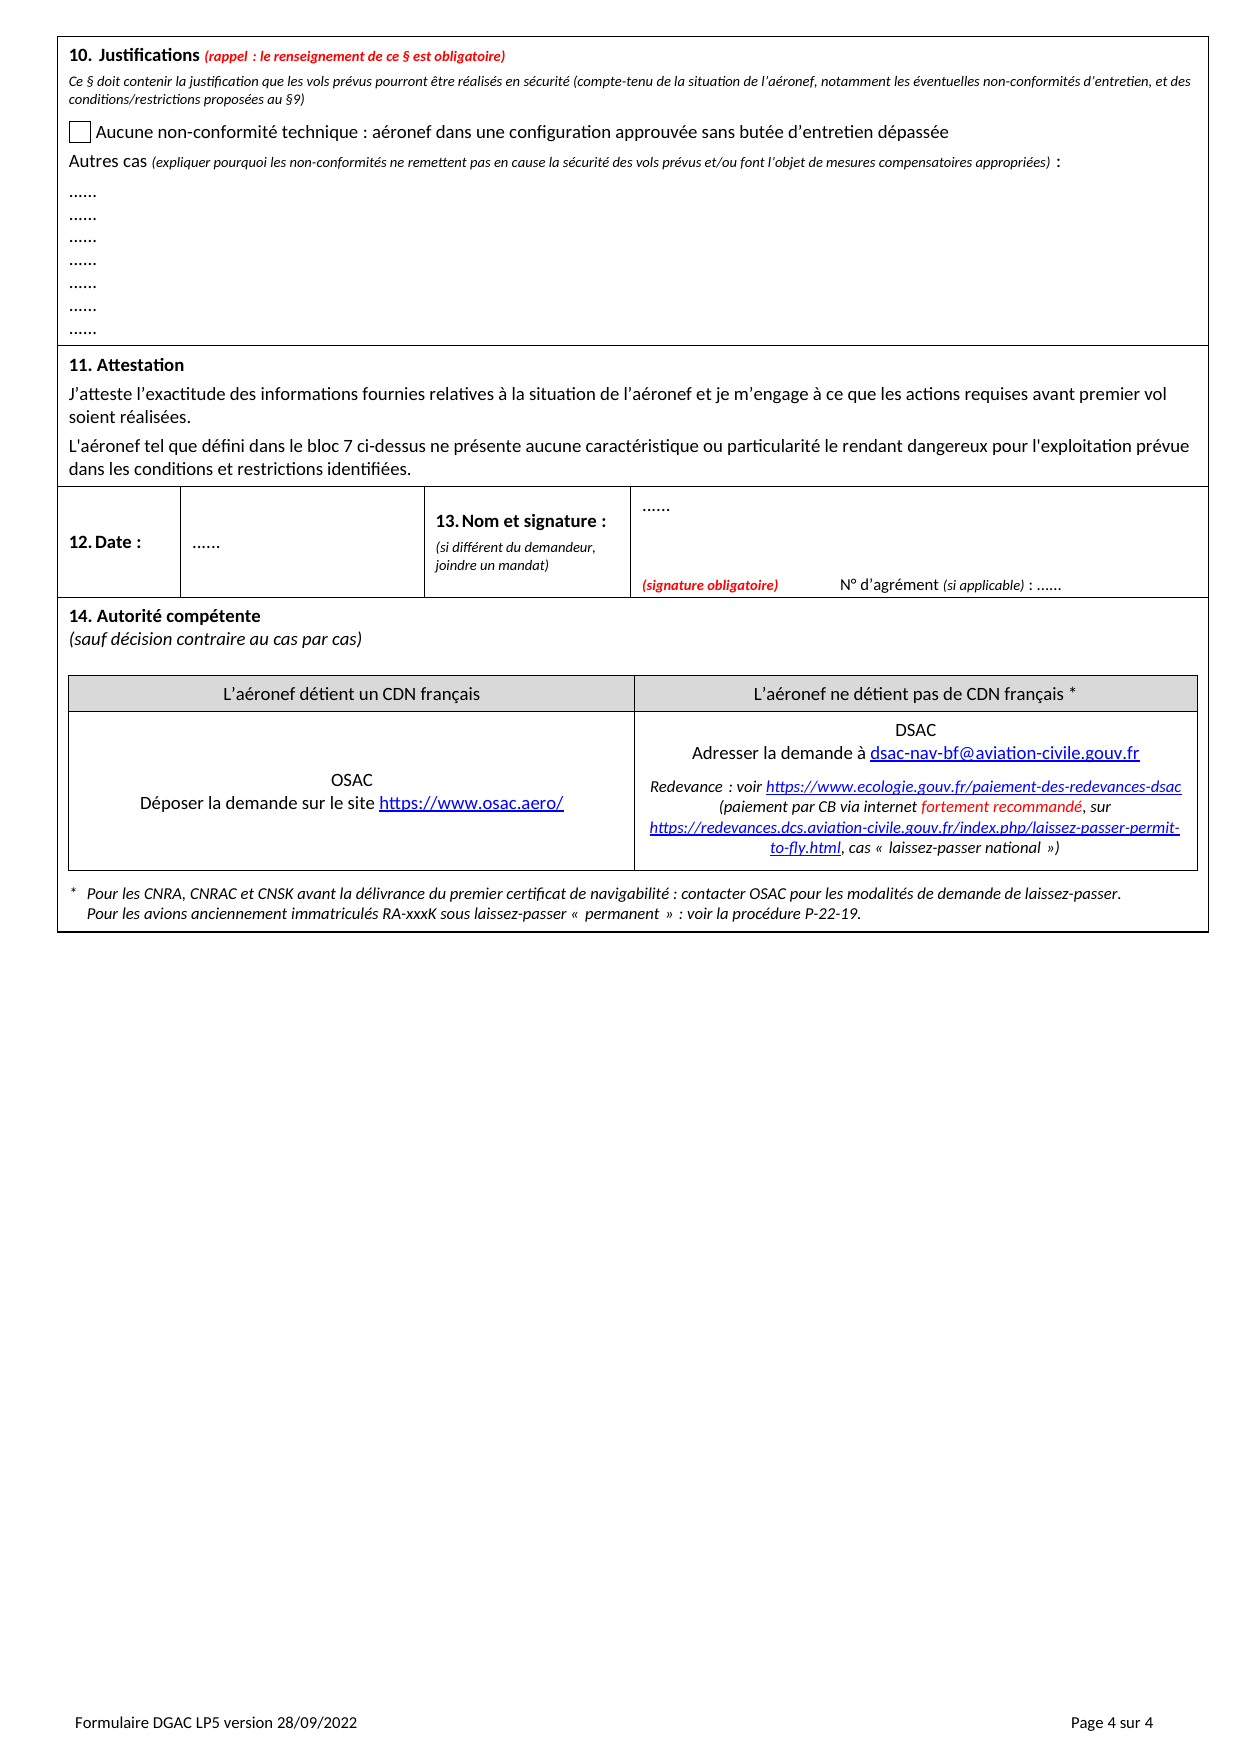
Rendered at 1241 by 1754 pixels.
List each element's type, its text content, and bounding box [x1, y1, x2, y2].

table_cell 14. Autorité compétente (sauf décision contraire au cas par cas) * Pour les CNRA, CNRAC et CNSK avant la délivrance du premier certificat de navigabilité : contacter OSAC pour les modalités de demande de laissez-passer. Pour les avions anciennement immatriculés RA-xxxK sous laissez-passer « permanent » : voir la procédure P-22-19. [58, 598, 1208, 931]
table_header 10. Justifications (rappel : le renseignement de ce § est obligatoire) Ce § doit contenir la justification que les vols prévus pourront être réalisés en sécurité (compte-tenu de la situation de l’aéronef, notamment les éventuelles non-conformités d’entretien, et des conditions/restrictions proposées au §9) Aucune non-conformité technique : aéronef dans une configuration approuvée sans butée d’entretien dépassée Autres cas (expliquer pourquoi les non-conformités ne remettent pas en cause la sécurité des vols prévus et/ou font l’objet de mesures compensatoires appropriées) : ...... ...... ...... ...... ...... ...... ...... [58, 37, 1208, 345]
table_cell 11. Attestation J’atteste l’exactitude des informations fournies relatives à la situation de l’aéronef et je m’engage à ce que les actions requises avant premier vol soient réalisées. L'aéronef tel que défini dans le bloc 7 ci-dessus ne présente aucune caractéristique ou particularité le rendant dangereux pour l'exploitation prévue dans les conditions et restrictions identifiées. [58, 346, 1208, 486]
table_cell 12. Date : [58, 487, 180, 597]
table_cell 13. Nom et signature : (si différent du demandeur, joindre un mandat) [425, 487, 630, 597]
table_cell ...... [181, 487, 424, 597]
table_cell ...... (signature obligatoire) N° d’agrément (si applicable) : ...... [631, 487, 1208, 597]
